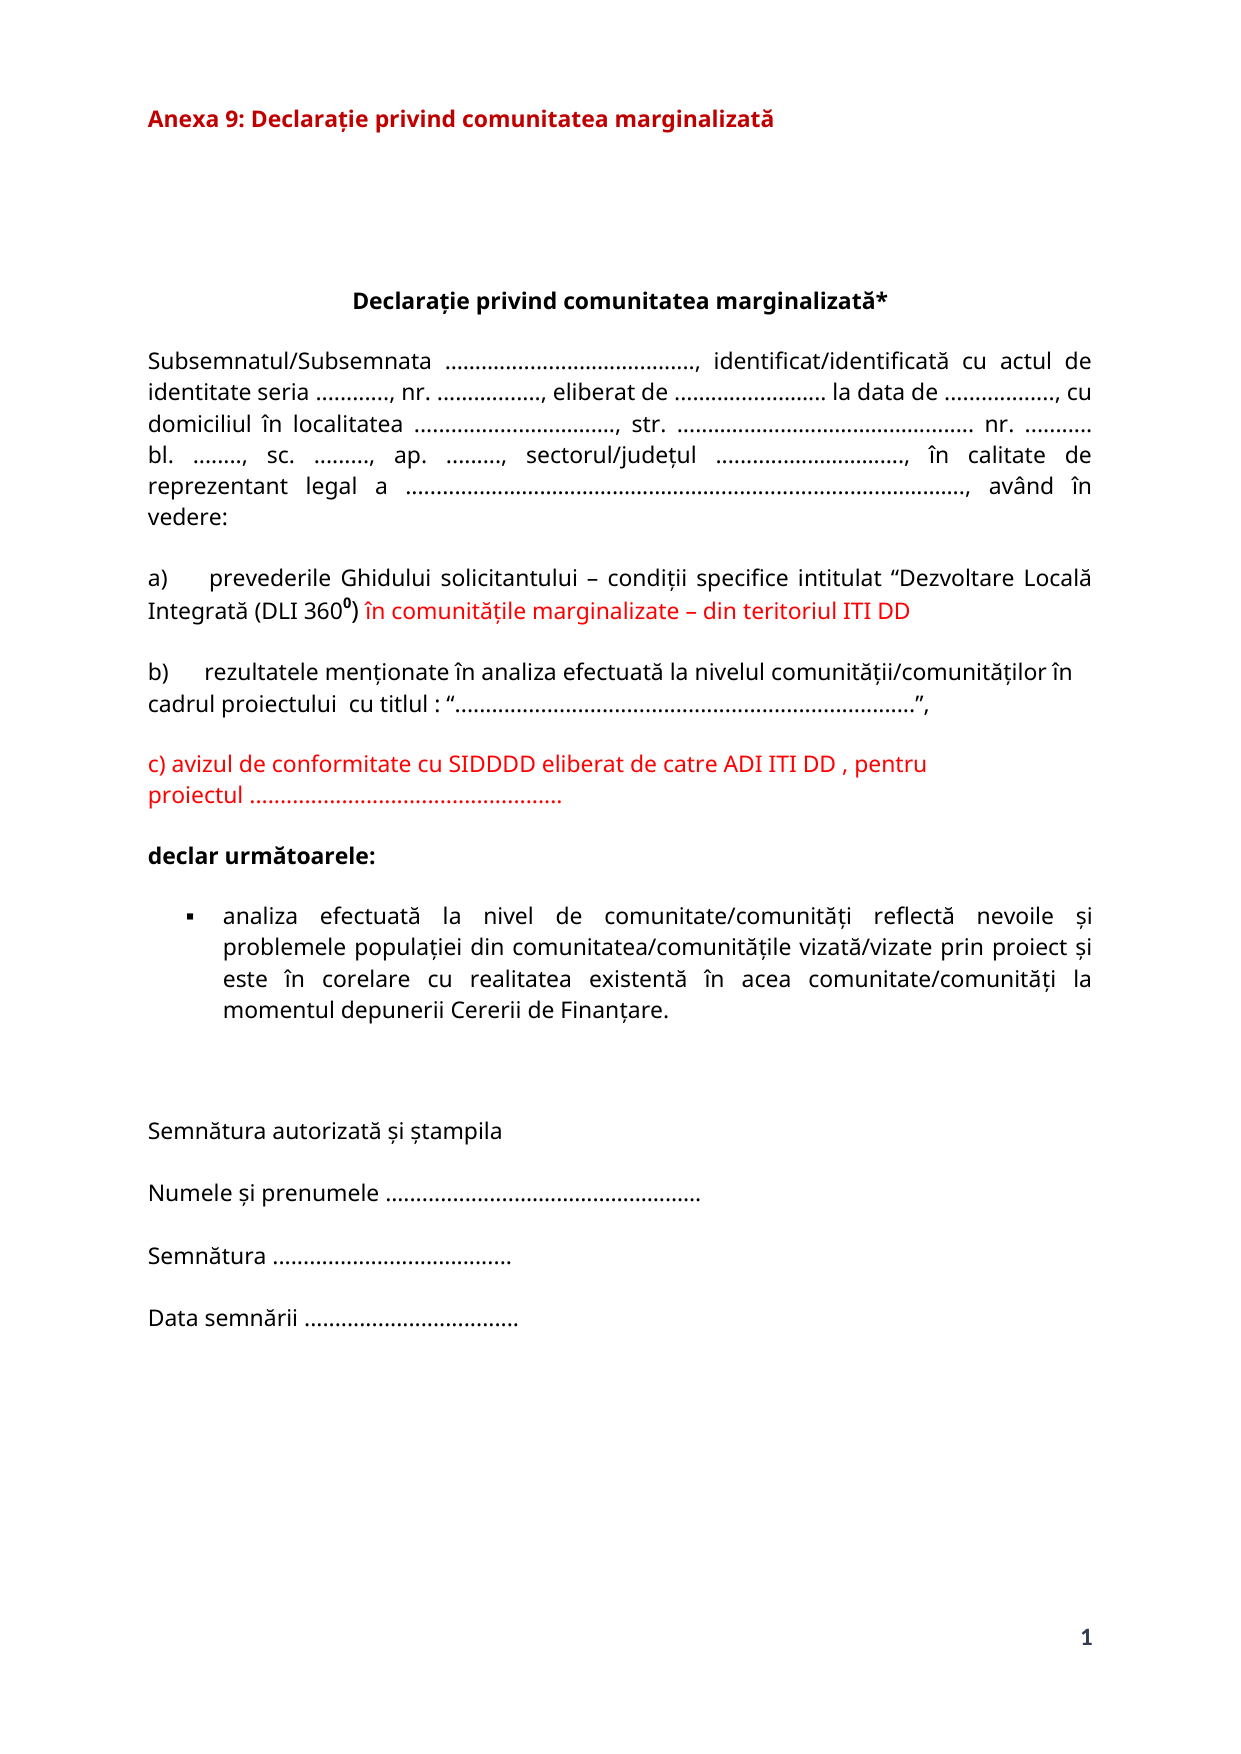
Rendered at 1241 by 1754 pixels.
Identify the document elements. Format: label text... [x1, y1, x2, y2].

text b) rezultatele menționate în analiza efectuată la nivelul comunității/comunităților în cadrul proiectului cu titlul : “...........................................................................”, [148, 656, 1093, 719]
subtitle Anexa 9: Declarație privind comunitatea marginalizată [148, 103, 1093, 135]
text a) prevederile Ghidului solicitantului – condiții specifice intitulat “Dezvoltare Locală Integrată (DLI 3600) în comunitățile marginalizate – din teritoriul ITI DD [148, 562, 1093, 627]
text Semnătura autorizată și ștampila [148, 1114, 1093, 1146]
list analiza efectuată la nivel de comunitate/comunități reflectă nevoile și problemele populației din comunitatea/comunitățile vizată/vizate prin proiect și este în corelare cu realitatea existentă în acea comunitate/comunități la momentul depunerii Cererii de Finanțare. [185, 900, 1093, 1025]
text Declarație privind comunitatea marginalizată* [148, 285, 1093, 316]
text Data semnării ................................... [148, 1302, 1093, 1333]
text c) avizul de conformitate cu SIDDDD eliberat de catre ADI ITI DD , pentru proiectul ................................................... [148, 748, 1093, 810]
text Subsemnatul/Subsemnata ……….............……….........., identificat/identificată cu actul de identitate seria ............, nr. ...……........, eliberat de ....…….......…….. la data de .................., cu domiciliul în localitatea .................……………., str. .....………………………………........ nr. ........... bl. ........, sc. ........., ap. ........., sectorul/judeţul ............………………., în calitate de reprezentant legal a .............…………………………………......................…..…………., având în vedere: [148, 345, 1093, 533]
text declar următoarele: [148, 839, 1093, 871]
text Numele și prenumele …...................………………………… [148, 1177, 1093, 1208]
text Semnătura ....................................... [148, 1239, 1093, 1271]
